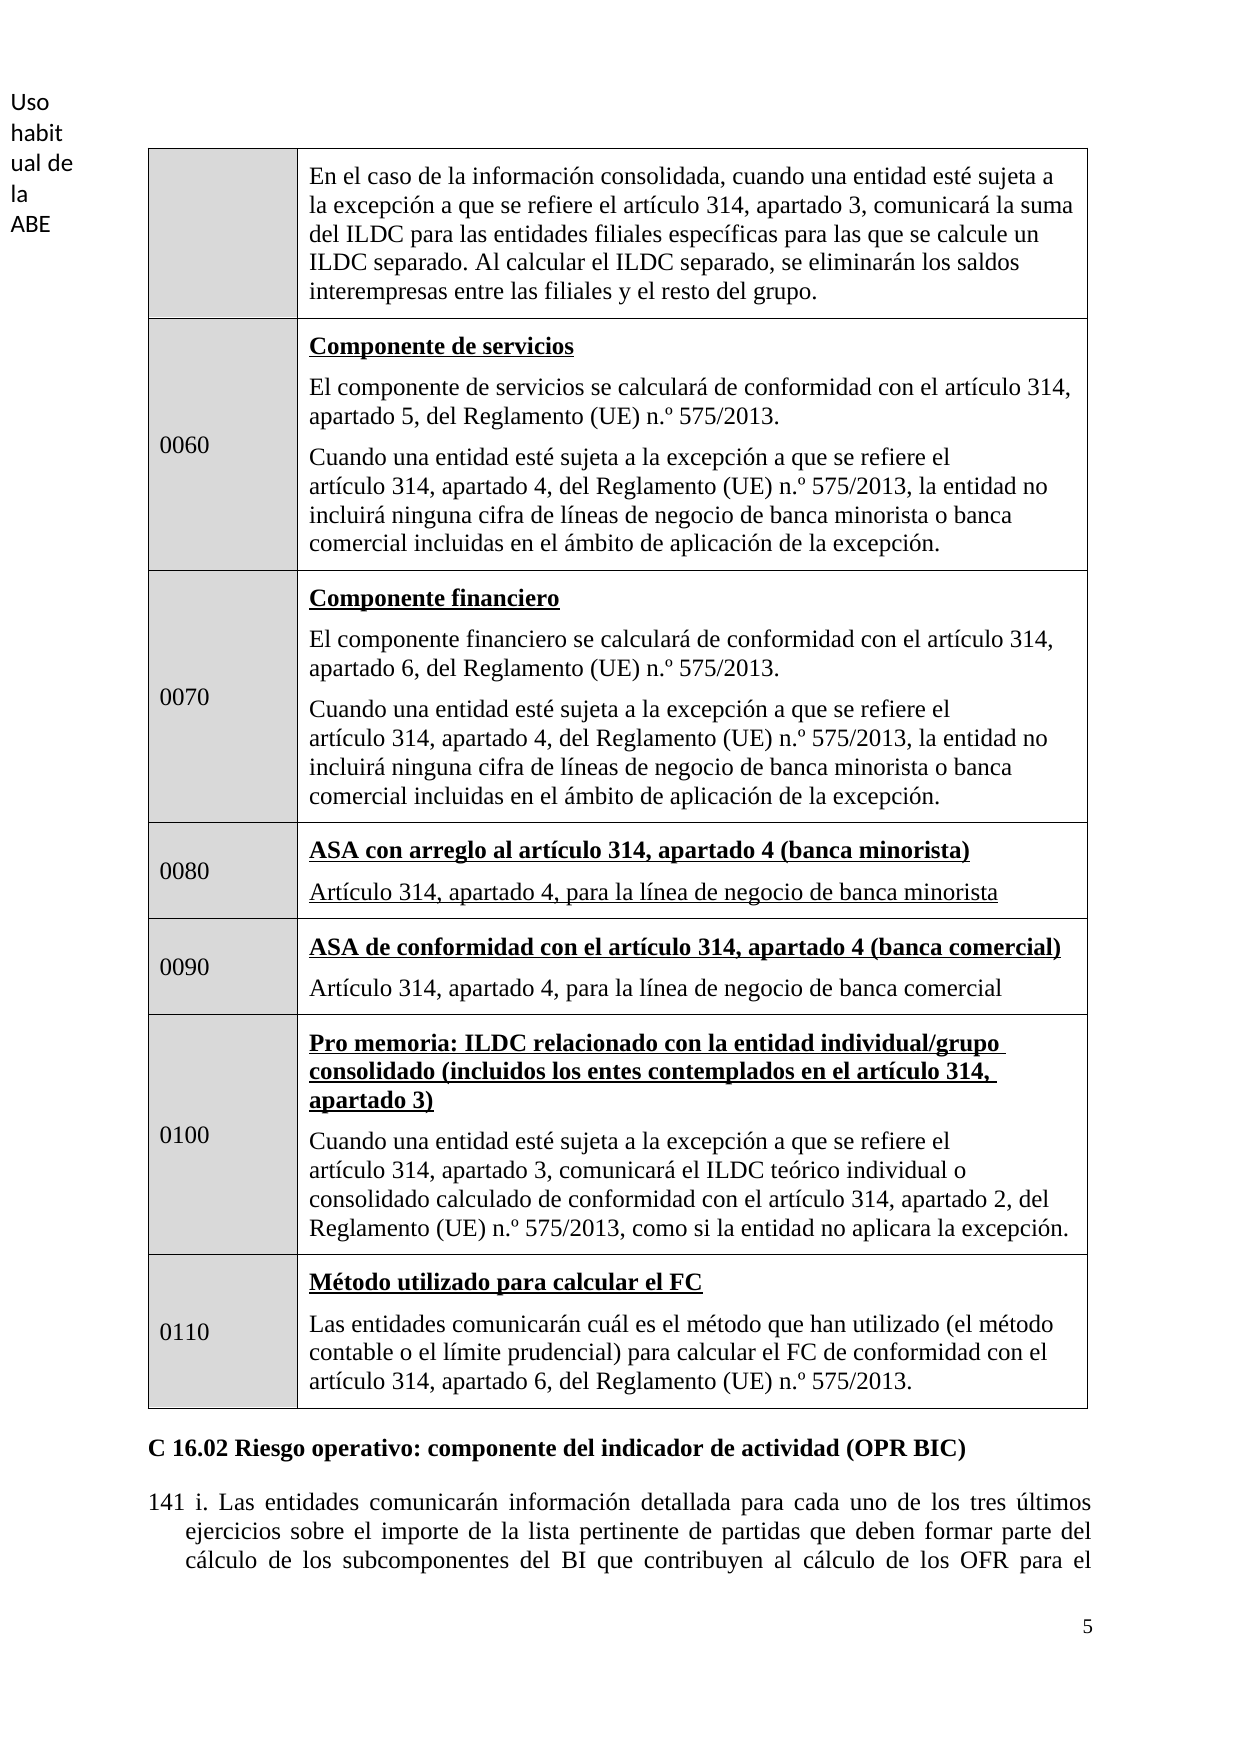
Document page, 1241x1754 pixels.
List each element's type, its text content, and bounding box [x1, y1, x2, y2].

text C 16.02 Riesgo operativo: componente del indicador de actividad (OPR BIC) [148, 1433, 1093, 1462]
table_cell Componente financiero El componente financiero se calculará de conformidad con el artículo 314, apartado 6, del Reglamento (UE) n.º 575/2013. Cuando una entidad esté sujeta a la excepción a que se refiere el artículo 314, apartado 4, del Reglamento (UE) n.º 575/2013, la entidad no incluirá ninguna cifra de líneas de negocio de banca minorista o banca comercial incluidas en el ámbito de aplicación de la excepción. [298, 571, 1087, 822]
table_cell 0110 [149, 1255, 297, 1407]
table_cell 0070 [149, 571, 297, 822]
table_cell Método utilizado para calcular el FC Las entidades comunicarán cuál es el método que han utilizado (el método contable o el límite prudencial) para calcular el FC de conformidad con el artículo 314, apartado 6, del Reglamento (UE) n.º 575/2013. [298, 1255, 1087, 1407]
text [148, 1487, 1093, 1573]
table_cell 0080 [149, 823, 297, 918]
table_cell 0050 [149, 149, 297, 317]
table_cell Componente de servicios El componente de servicios se calculará de conformidad con el artículo 314, apartado 5, del Reglamento (UE) n.º 575/2013. Cuando una entidad esté sujeta a la excepción a que se refiere el artículo 314, apartado 4, del Reglamento (UE) n.º 575/2013, la entidad no incluirá ninguna cifra de líneas de negocio de banca minorista o banca comercial incluidas en el ámbito de aplicación de la excepción. [298, 319, 1087, 570]
table_cell Pro memoria: ILDC relacionado con la entidad individual/grupo consolidado (incluidos los entes contemplados en el artículo 314, apartado 3) Cuando una entidad esté sujeta a la excepción a que se refiere el artículo 314, apartado 3, comunicará el ILDC teórico individual o consolidado calculado de conformidad con el artículo 314, apartado 2, del Reglamento (UE) n.º 575/2013, como si la entidad no aplicara la excepción. [298, 1015, 1087, 1254]
table_cell 0060 [149, 319, 297, 570]
table_cell 0090 [149, 919, 297, 1014]
table_cell ASA de conformidad con el artículo 314, apartado 4 (banca comercial) Artículo 314, apartado 4, para la línea de negocio de banca comercial [298, 919, 1087, 1014]
table_cell 0100 [149, 1015, 297, 1254]
table_cell ASA con arreglo al artículo 314, apartado 4 (banca minorista) Artículo 314, apartado 4, para la línea de negocio de banca minorista [298, 823, 1087, 918]
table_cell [298, 149, 1087, 317]
